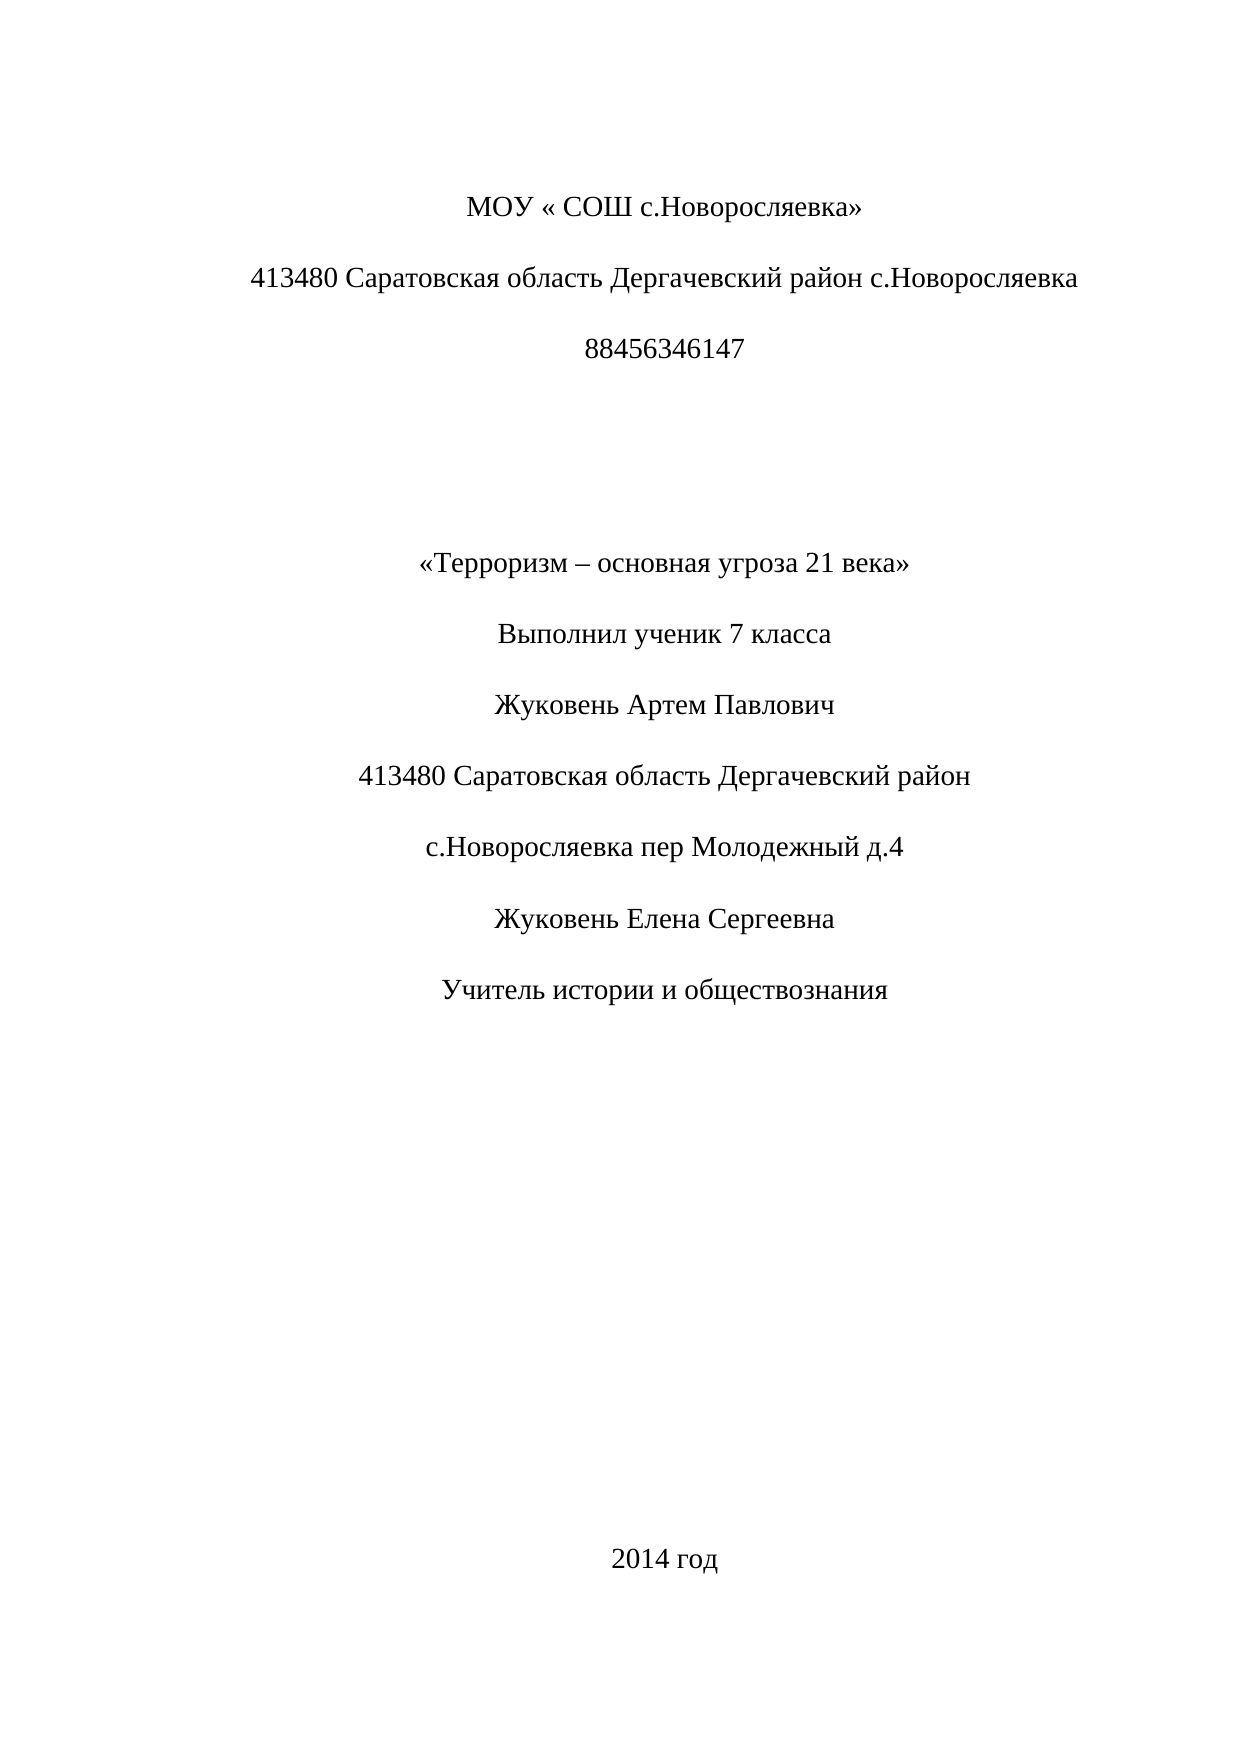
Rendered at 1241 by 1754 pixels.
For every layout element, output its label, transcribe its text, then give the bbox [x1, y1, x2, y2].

text Жуковень Артем Павлович [177, 687, 1152, 721]
text «Терроризм – основная угроза 21 века» [177, 545, 1152, 578]
text 2014 год [177, 1541, 1152, 1574]
text МОУ « СОШ с.Новоросляевка» [177, 189, 1152, 223]
text 88456346147 [177, 332, 1152, 365]
text Жуковень Елена Сергеевна [177, 901, 1152, 934]
text 413480 Саратовская область Дергачевский район с.Новоросляевка [177, 260, 1152, 294]
text Выполнил ученик 7 класса [177, 616, 1152, 650]
text 413480 Саратовская область Дергачевский район [177, 758, 1152, 792]
text с.Новоросляевка пер Молодежный д.4 [177, 829, 1152, 863]
text Учитель истории и обществознания [177, 972, 1152, 1005]
